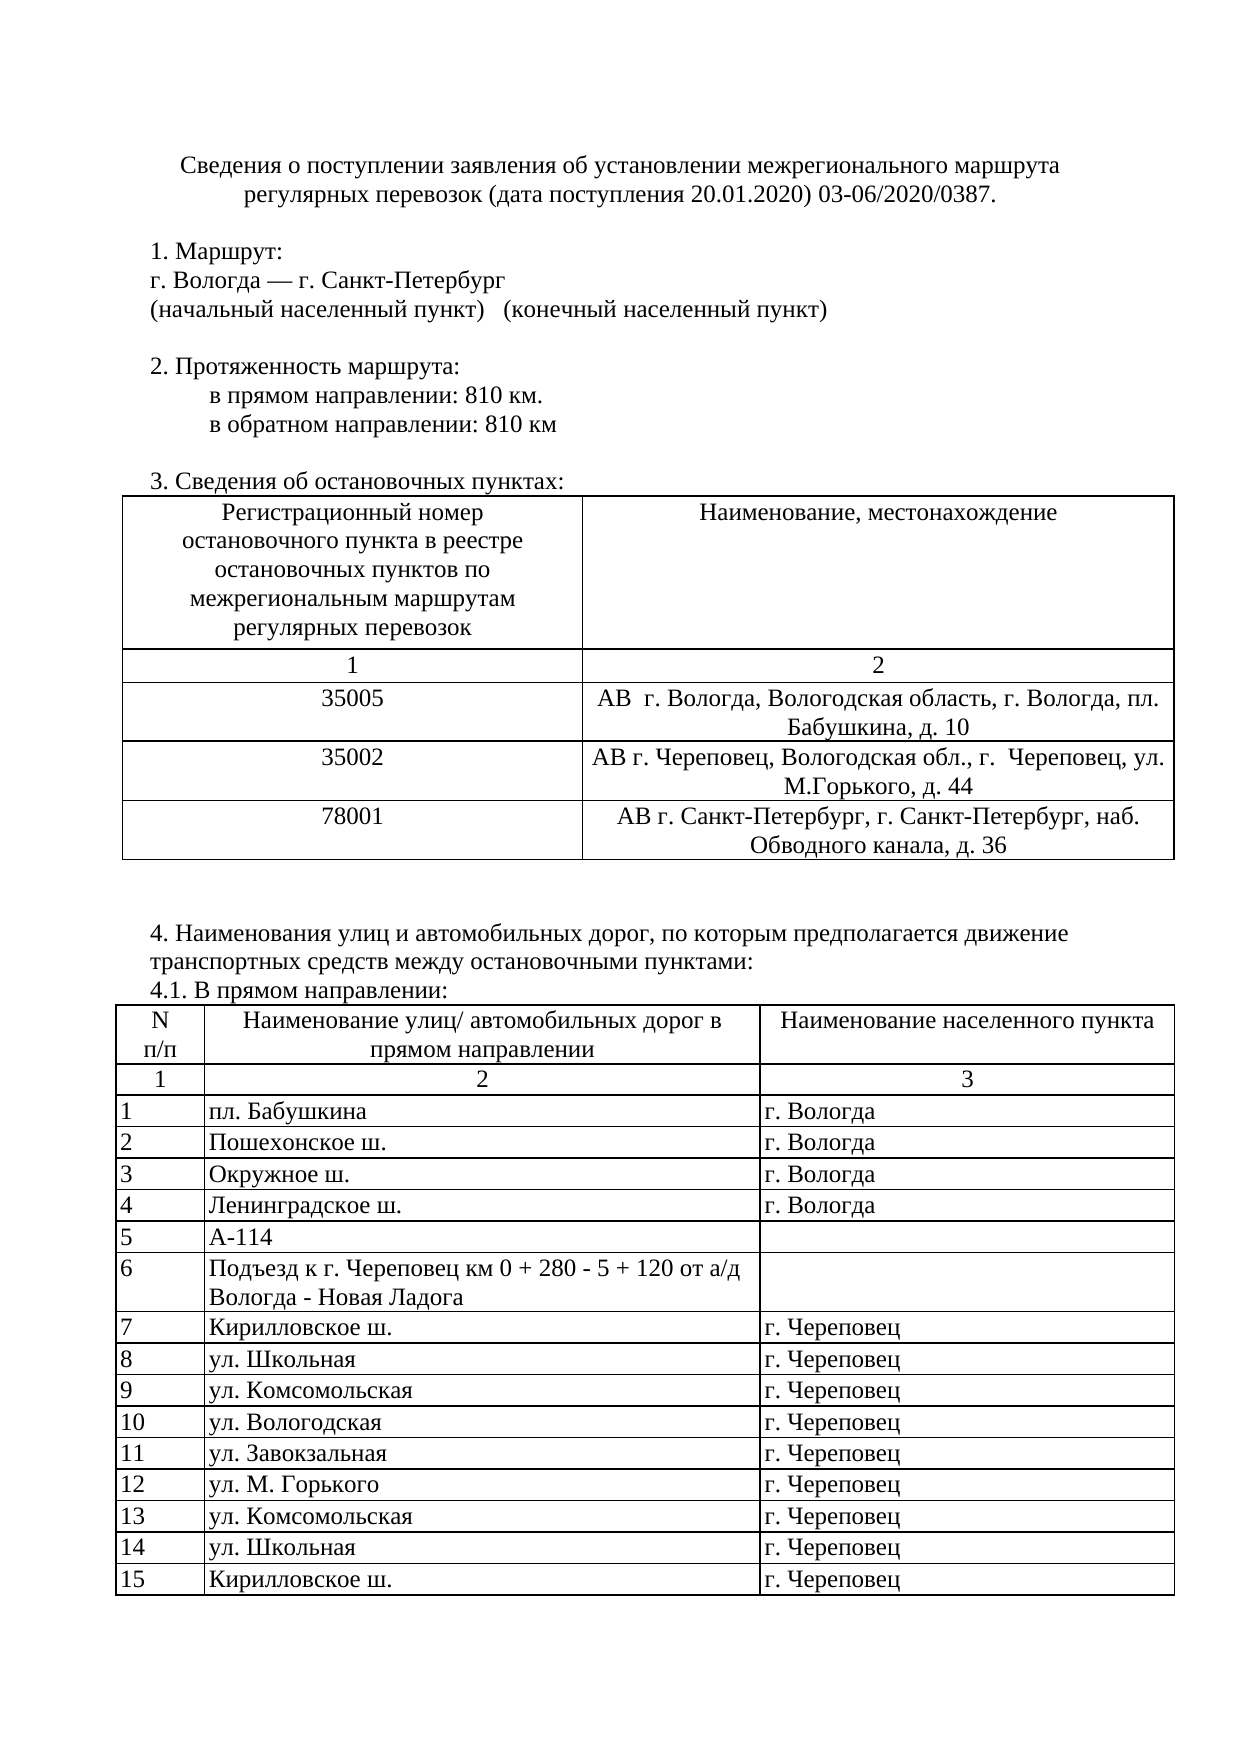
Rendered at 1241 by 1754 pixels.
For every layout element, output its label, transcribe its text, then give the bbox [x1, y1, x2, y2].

text 2. Протяженность маршрута: [150, 351, 1090, 380]
table_cell 2 [205, 1065, 759, 1094]
text (начальный населенный пункт) (конечный населенный пункт) [150, 294, 1090, 322]
table_cell ул. Комсомольская [205, 1375, 759, 1405]
table_cell ул. Комсомольская [205, 1501, 759, 1531]
table_cell 14 [117, 1533, 204, 1562]
table_cell 10 [117, 1407, 204, 1437]
table_cell Подъезд к г. Череповец км 0 + 280 - 5 + 120 от а/д Вологда - Новая Ладога [205, 1253, 759, 1311]
table_cell г. Череповец [761, 1564, 1174, 1594]
table_cell 3 [761, 1065, 1174, 1094]
table_cell г. Вологда [761, 1190, 1174, 1220]
table_cell Пошехонское ш. [205, 1127, 759, 1157]
table_cell 9 [117, 1375, 204, 1405]
table_cell 3 [117, 1159, 204, 1189]
text 1. Маршрут: [150, 236, 1090, 265]
text 4. Наименования улиц и автомобильных дорог, по которым предполагается движение транспортных средств между остановочными пунктами: [150, 918, 1090, 975]
table_cell АВ г. Санкт-Петербург, г. Санкт-Петербург, наб. Обводного канала, д. 36 [583, 801, 1173, 858]
table_cell ул. Школьная [205, 1533, 759, 1562]
table_cell г. Череповец [761, 1375, 1174, 1405]
table_cell [761, 1222, 1174, 1252]
table_cell пл. Бабушкина [205, 1096, 759, 1126]
text в обратном направлении: 810 км [150, 409, 1090, 437]
table_cell [761, 1253, 1174, 1311]
table_cell 35005 [123, 683, 582, 740]
table_cell 15 [117, 1564, 204, 1594]
text 4.1. В прямом направлении: [150, 975, 1090, 1004]
table_cell 8 [117, 1344, 204, 1374]
table_cell Кирилловское ш. [205, 1564, 759, 1594]
table_cell 12 [117, 1470, 204, 1499]
table_cell 11 [117, 1438, 204, 1468]
table_cell 6 [117, 1253, 204, 1311]
table_cell ул. Вологодская [205, 1407, 759, 1437]
table_header Наименование, местонахождение [583, 497, 1173, 648]
table_cell АВ г. Вологда, Вологодская область, г. Вологда, пл. Бабушкина, д. 10 [583, 683, 1173, 740]
table_cell 35002 [123, 742, 582, 799]
table_cell г. Вологда [761, 1096, 1174, 1126]
table_cell Кирилловское ш. [205, 1312, 759, 1342]
table_cell г. Вологда [761, 1127, 1174, 1157]
text в прямом направлении: 810 км. [150, 380, 1090, 409]
table_cell ул. Завокзальная [205, 1438, 759, 1468]
table_cell Окружное ш. [205, 1159, 759, 1189]
table_header Наименование населенного пункта [761, 1006, 1174, 1063]
table_cell 1 [117, 1096, 204, 1126]
table_header Регистрационный номер остановочного пункта в реестре остановочных пунктов по межрегиональным маршрутам регулярных перевозок [123, 497, 582, 648]
table_cell г. Череповец [761, 1438, 1174, 1468]
table_cell 5 [117, 1222, 204, 1252]
table_cell г. Череповец [761, 1407, 1174, 1437]
table_header Наименование улиц/ автомобильных дорог в прямом направлении [205, 1006, 759, 1063]
table_cell 7 [117, 1312, 204, 1342]
table_cell г. Вологда [761, 1159, 1174, 1189]
text г. Вологда — г. Санкт-Петербург [150, 265, 1090, 294]
table_cell г. Череповец [761, 1470, 1174, 1499]
text Сведения о поступлении заявления об установлении межрегионального маршрута регулярных перевозок (дата поступления 20.01.2020) 03-06/2020/0387. [150, 150, 1090, 207]
table_cell г. Череповец [761, 1312, 1174, 1342]
table_cell 78001 [123, 801, 582, 858]
table_header N п/п [117, 1006, 204, 1063]
text 3. Сведения об остановочных пунктах: [150, 466, 1090, 495]
table_cell Ленинградское ш. [205, 1190, 759, 1220]
table_cell г. Череповец [761, 1501, 1174, 1531]
table_cell г. Череповец [761, 1344, 1174, 1374]
table_cell 1 [117, 1065, 204, 1094]
table_cell 2 [117, 1127, 204, 1157]
table_cell г. Череповец [761, 1533, 1174, 1562]
table_cell А-114 [205, 1222, 759, 1252]
table_cell 1 [123, 650, 582, 681]
table_cell 2 [583, 650, 1173, 681]
table_cell 4 [117, 1190, 204, 1220]
table_cell ул. М. Горького [205, 1470, 759, 1499]
table_cell АВ г. Череповец, Вологодская обл., г. Череповец, ул. М.Горького, д. 44 [583, 742, 1173, 799]
table_cell ул. Школьная [205, 1344, 759, 1374]
table_cell 13 [117, 1501, 204, 1531]
